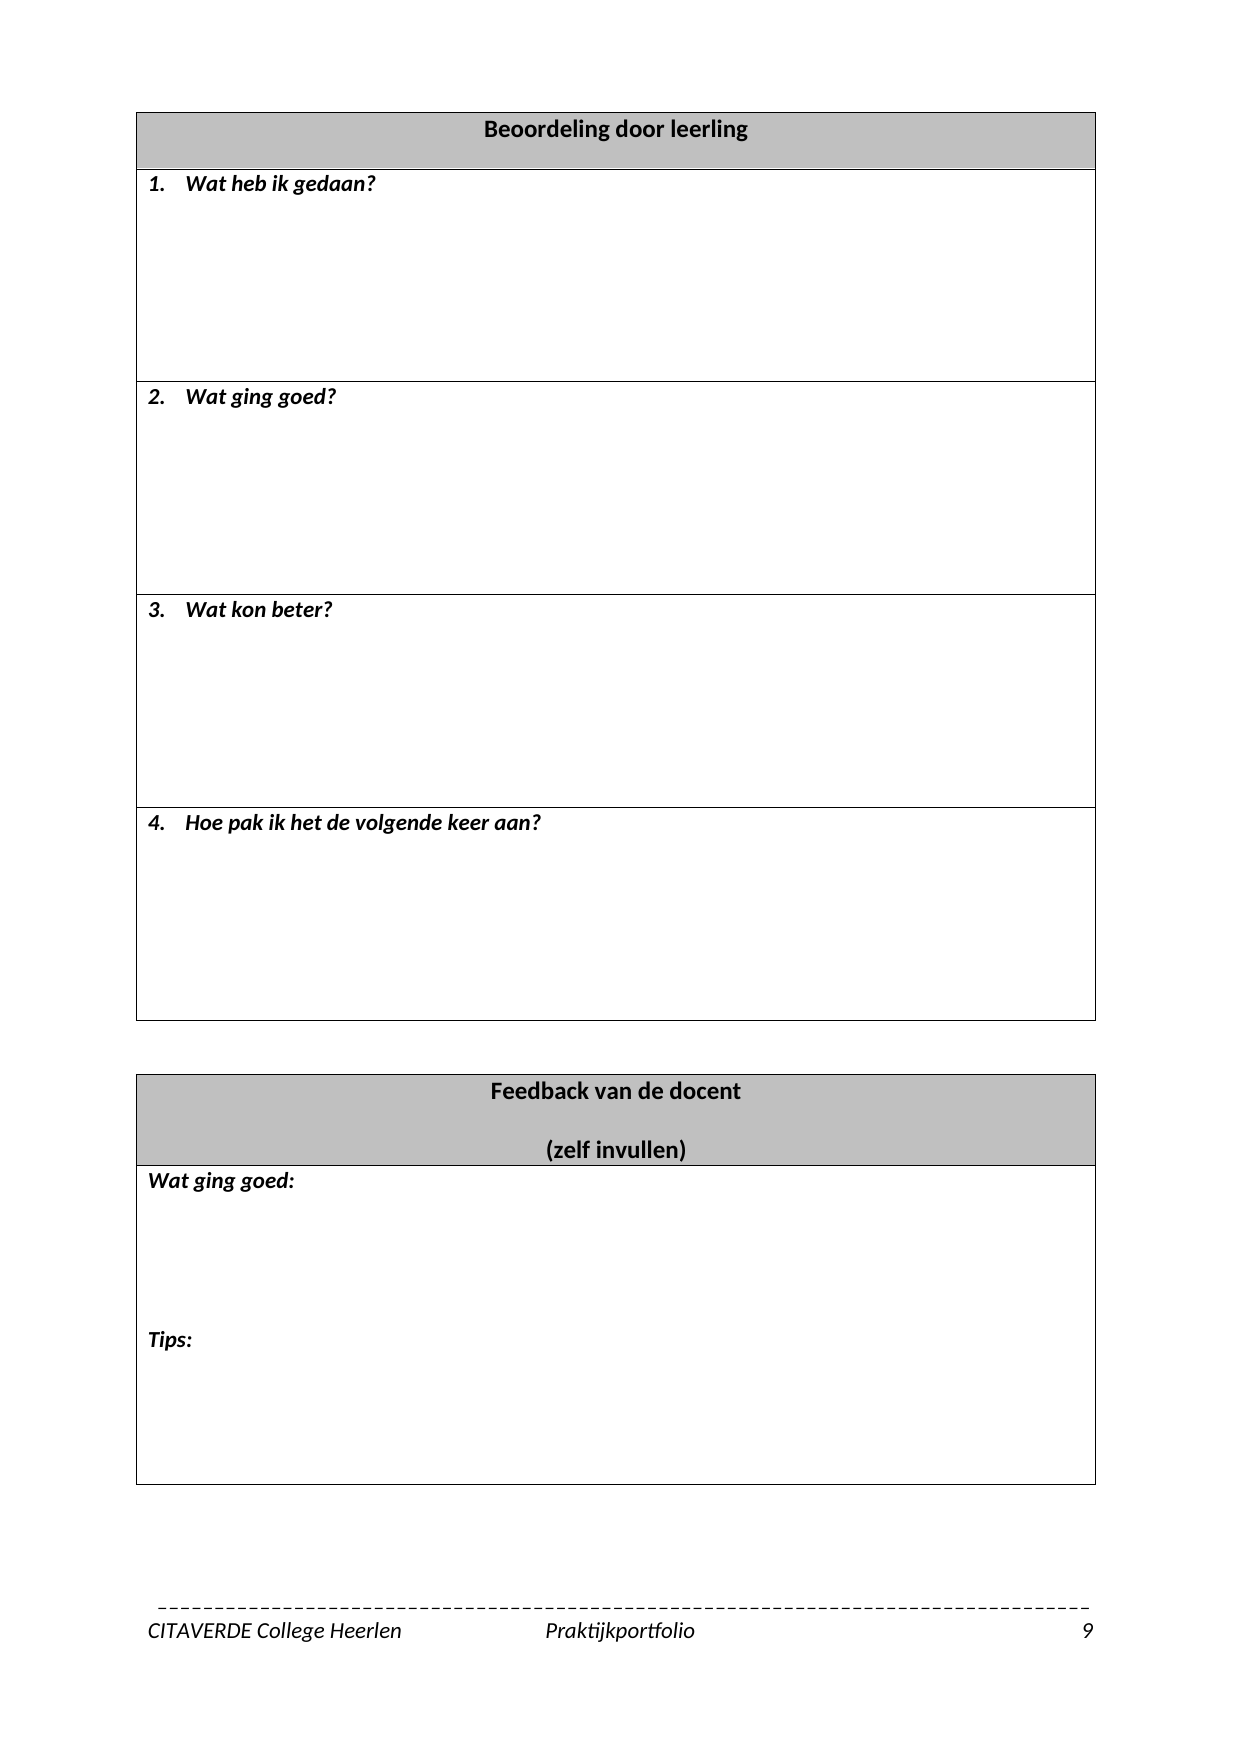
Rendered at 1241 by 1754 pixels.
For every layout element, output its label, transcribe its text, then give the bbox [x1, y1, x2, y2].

table_header Feedback van de docent (zelf invullen) [137, 1075, 1095, 1165]
table_cell Hoe pak ik het de volgende keer aan? [137, 808, 1095, 1020]
table_cell Wat ging goed? [137, 382, 1095, 594]
table_cell Wat kon beter? [137, 595, 1095, 807]
table_cell Wat ging goed: Tips: [137, 1166, 1095, 1484]
table_header Beoordeling door leerling [137, 113, 1095, 168]
table_cell Wat heb ik gedaan? [137, 170, 1095, 381]
